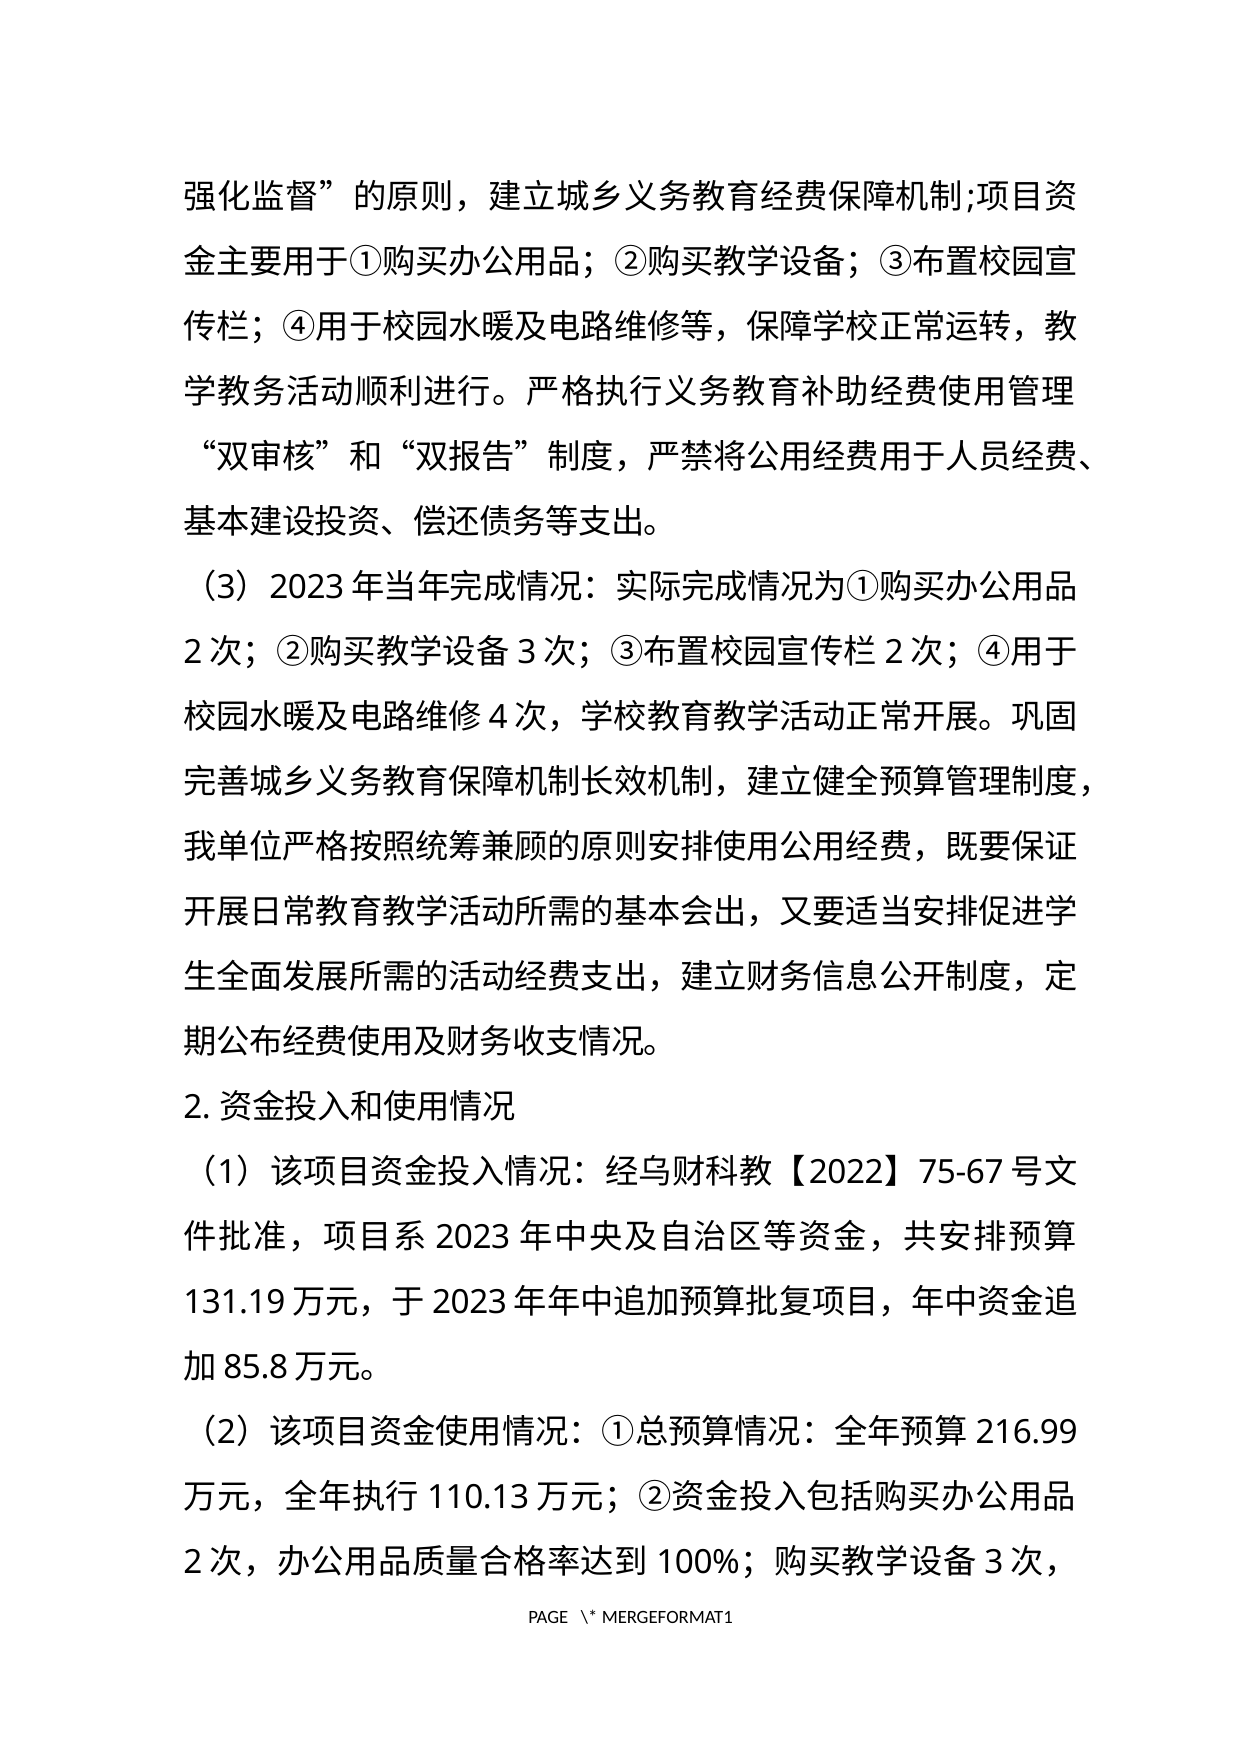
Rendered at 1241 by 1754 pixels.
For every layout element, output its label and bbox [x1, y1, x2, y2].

text [183, 162, 1078, 1592]
